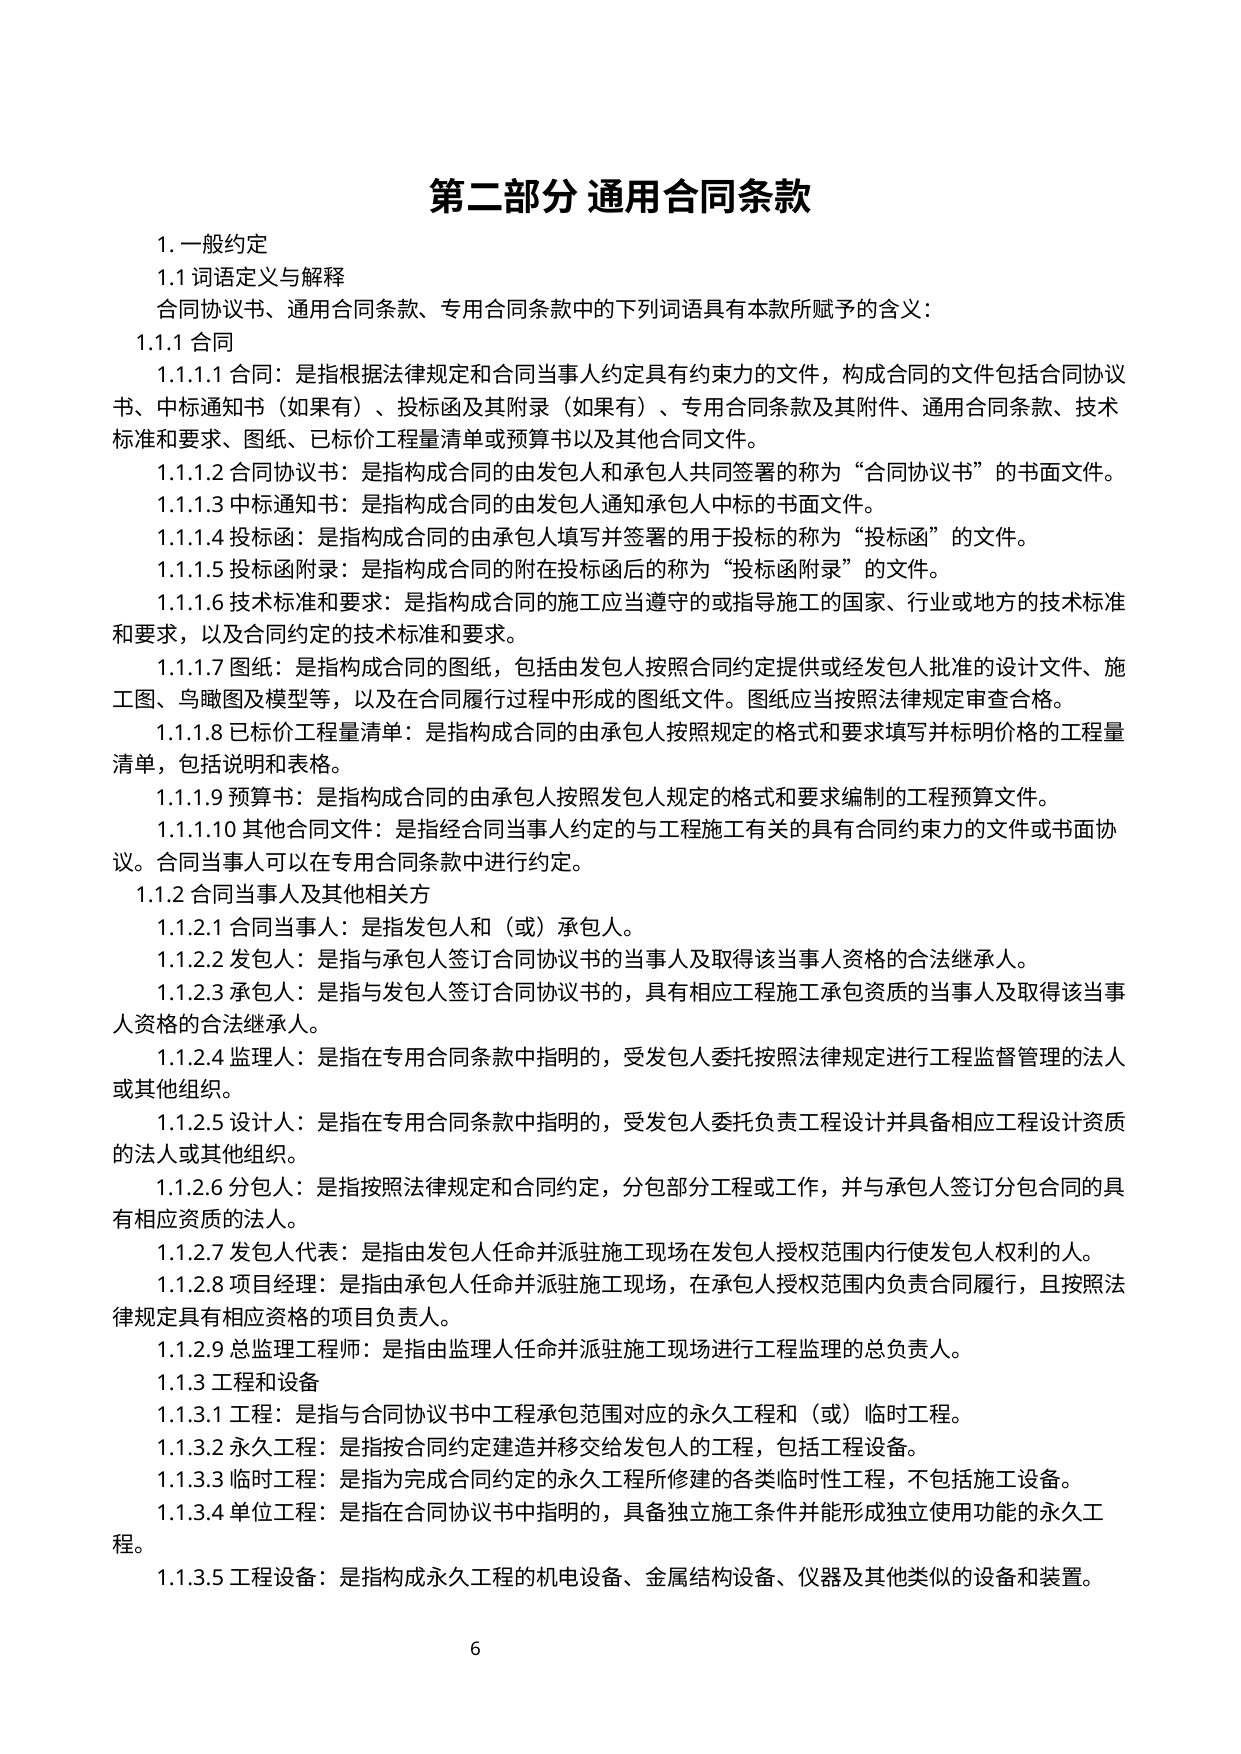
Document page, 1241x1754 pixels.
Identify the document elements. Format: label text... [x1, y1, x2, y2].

subtitle 1.1词语定义与解释 [112, 259, 1128, 292]
text 1.1.1.10 其他合同文件：是指经合同当事人约定的与工程施工有关的具有合同约束力的文件或书面协议。合同当事人可以在专用合同条款中进行约定。 [112, 812, 1128, 877]
text 1.1.1.8 已标价工程量清单：是指构成合同的由承包人按照规定的格式和要求填写并标明价格的工程量清单，包括说明和表格。 [112, 714, 1128, 779]
text 1.1.2.5 设计人：是指在专用合同条款中指明的，受发包人委托负责工程设计并具备相应工程设计资质的法人或其他组织。 [112, 1104, 1128, 1169]
text 1.1.1.5 投标函附录：是指构成合同的附在投标函后的称为“投标函附录”的文件。 [112, 552, 1128, 584]
text 合同协议书、通用合同条款、专用合同条款中的下列词语具有本款所赋予的含义： [112, 292, 1128, 324]
text 1.1.1.2 合同协议书：是指构成合同的由发包人和承包人共同签署的称为“合同协议书”的书面文件。 [112, 454, 1128, 487]
text 1.1.2.6 分包人：是指按照法律规定和合同约定，分包部分工程或工作，并与承包人签订分包合同的具有相应资质的法人。 [112, 1169, 1128, 1234]
text 1.1.1.4 投标函：是指构成合同的由承包人填写并签署的用于投标的称为“投标函”的文件。 [112, 519, 1128, 552]
text 1.1.3.4 单位工程：是指在合同协议书中指明的，具备独立施工条件并能形成独立使用功能的永久工程。 [112, 1494, 1128, 1559]
text 1.1.2.4 监理人：是指在专用合同条款中指明的，受发包人委托按照法律规定进行工程监督管理的法人或其他组织。 [112, 1039, 1128, 1104]
text 1.1.2.1 合同当事人：是指发包人和（或）承包人。 [112, 909, 1128, 942]
text 1.1.1.6 技术标准和要求：是指构成合同的施工应当遵守的或指导施工的国家、行业或地方的技术标准和要求，以及合同约定的技术标准和要求。 [112, 584, 1128, 649]
subtitle 1. 一般约定 [112, 227, 1128, 259]
text 1.1.2.2 发包人：是指与承包人签订合同协议书的当事人及取得该当事人资格的合法继承人。 [112, 942, 1128, 974]
text 1.1.2.8 项目经理：是指由承包人任命并派驻施工现场，在承包人授权范围内负责合同履行，且按照法律规定具有相应资格的项目负责人。 [112, 1267, 1128, 1332]
text 1.1.1.9 预算书：是指构成合同的由承包人按照发包人规定的格式和要求编制的工程预算文件。 [112, 779, 1128, 812]
text 1.1.3 工程和设备 [112, 1364, 1128, 1397]
text 1.1.1.1 合同：是指根据法律规定和合同当事人约定具有约束力的文件，构成合同的文件包括合同协议书、中标通知书（如果有）、投标函及其附录（如果有）、专用合同条款及其附件、通用合同条款、技术标准和要求、图纸、已标价工程量清单或预算书以及其他合同文件。 [112, 357, 1128, 454]
text 1.1.3.2 永久工程：是指按合同约定建造并移交给发包人的工程，包括工程设备。 [112, 1429, 1128, 1462]
text 1.1.2.3 承包人：是指与发包人签订合同协议书的，具有相应工程施工承包资质的当事人及取得该当事人资格的合法继承人。 [112, 974, 1128, 1039]
text 1.1.2.7 发包人代表：是指由发包人任命并派驻施工现场在发包人授权范围内行使发包人权利的人。 [112, 1234, 1128, 1267]
subtitle 第二部分 通用合同条款 [112, 162, 1128, 227]
text 1.1.2 合同当事人及其他相关方 [112, 877, 1128, 909]
text 1.1.1 合同 [112, 324, 1128, 357]
text 1.1.3.3 临时工程：是指为完成合同约定的永久工程所修建的各类临时性工程，不包括施工设备。 [112, 1462, 1128, 1494]
text 1.1.1.3 中标通知书：是指构成合同的由发包人通知承包人中标的书面文件。 [112, 487, 1128, 519]
text 1.1.3.1 工程：是指与合同协议书中工程承包范围对应的永久工程和（或）临时工程。 [112, 1397, 1128, 1429]
text 1.1.1.7 图纸：是指构成合同的图纸，包括由发包人按照合同约定提供或经发包人批准的设计文件、施工图、鸟瞰图及模型等，以及在合同履行过程中形成的图纸文件。图纸应当按照法律规定审查合格。 [112, 649, 1128, 714]
text 1.1.3.5 工程设备：是指构成永久工程的机电设备、金属结构设备、仪器及其他类似的设备和装置。 [112, 1559, 1128, 1592]
text 1.1.2.9 总监理工程师：是指由监理人任命并派驻施工现场进行工程监理的总负责人。 [112, 1332, 1128, 1364]
